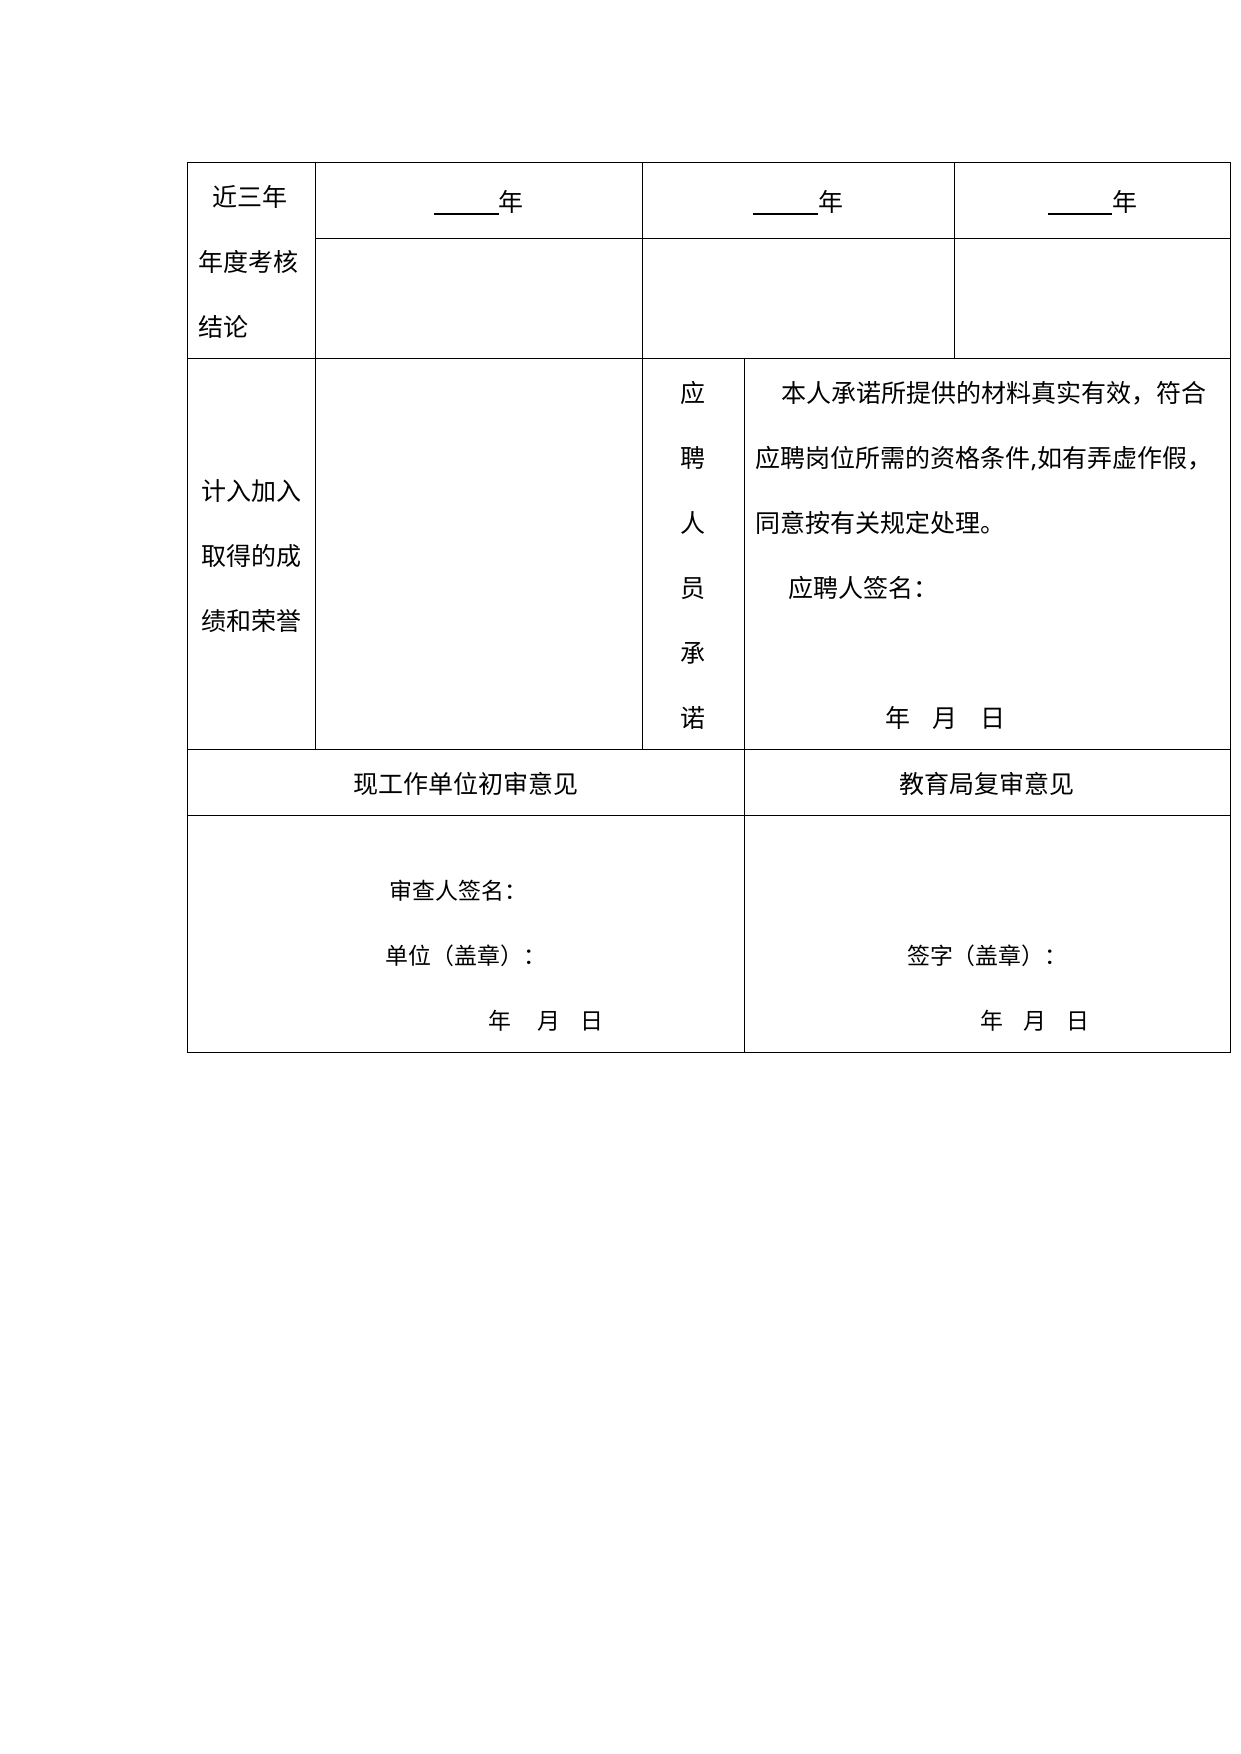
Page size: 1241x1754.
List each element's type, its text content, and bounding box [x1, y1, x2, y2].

table_cell 计入加入取得的成绩和荣誉 [188, 359, 315, 749]
table_cell 应 聘 人 员 承 诺 [643, 359, 744, 749]
table_cell [643, 239, 954, 358]
table_cell 现工作单位初审意见 [188, 750, 744, 815]
table_cell 年 [316, 163, 642, 238]
table_cell [955, 239, 1230, 358]
table_cell 近三年年度考核结论 [188, 163, 315, 358]
table_cell [316, 359, 642, 749]
table_cell 审查人签名： 单位（盖章）： 年 月 日 [188, 816, 744, 1052]
table_cell 年 [643, 163, 954, 238]
table_cell 本人承诺所提供的材料真实有效，符合应聘岗位所需的资格条件,如有弄虚作假，同意按有关规定处理。 应聘人签名： 年 月 日 [745, 359, 1230, 749]
table_cell [316, 239, 642, 358]
table_cell 年 [955, 163, 1230, 238]
table_cell 教育局复审意见 [745, 750, 1230, 815]
table_cell 签字（盖章）： 年 月 日 [745, 816, 1230, 1052]
